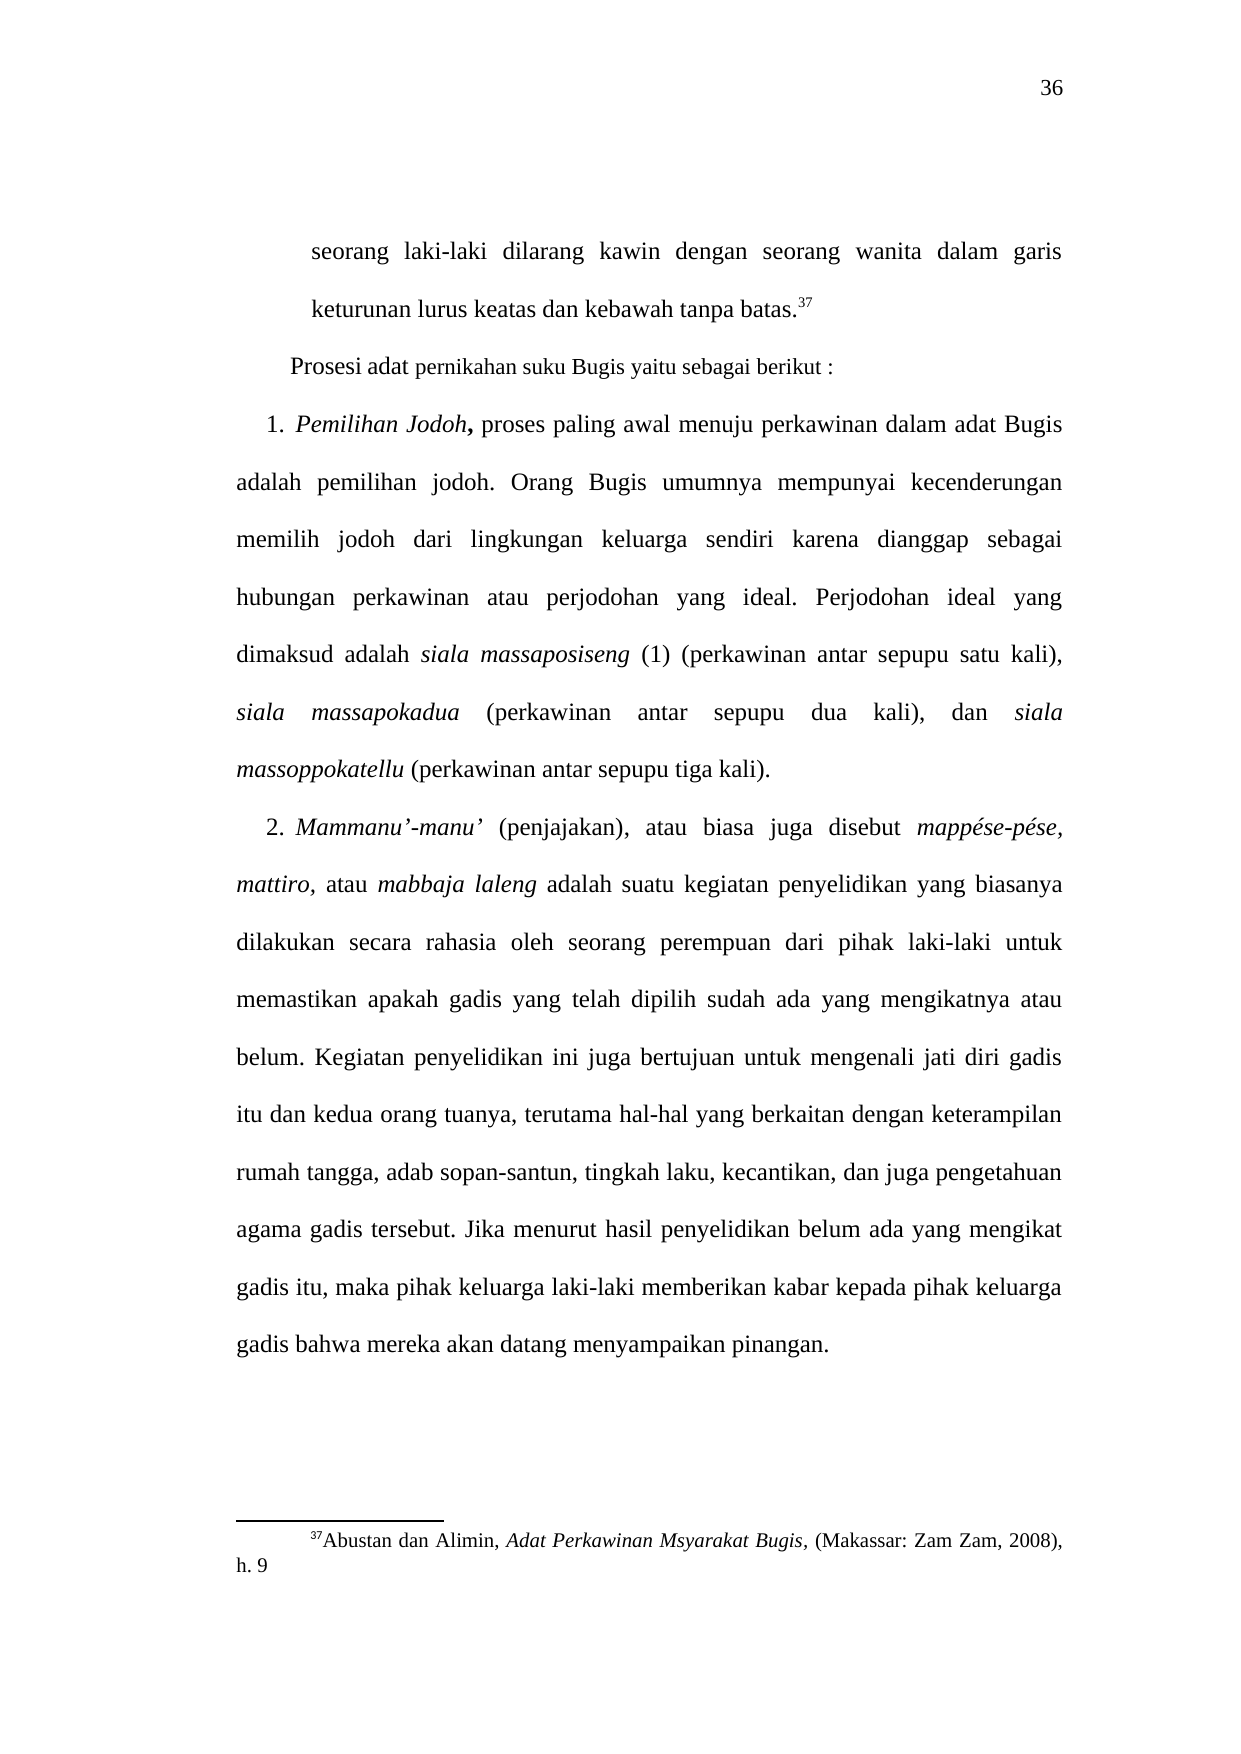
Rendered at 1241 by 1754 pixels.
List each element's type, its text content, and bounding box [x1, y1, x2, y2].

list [311, 236, 1063, 322]
list Pemilihan Jodoh, proses paling awal menuju perkawinan dalam adat Bugis adalah pemilihan jodoh. Orang Bugis umumnya mempunyai kecenderungan memilih jodoh dari lingkungan keluarga sendiri karena dianggap sebagai hubungan perkawinan atau perjodohan yang ideal. Perjodohan ideal yang dimaksud adalah siala massaposiseng (1) (perkawinan antar sepupu satu kali), siala massapokadua (perkawinan antar sepupu dua kali), dan siala massoppokatellu (perkawinan antar sepupu tiga kali). [236, 409, 1063, 783]
list Mammanu’-manu’ (penjajakan), atau biasa juga disebut mappése-pése, mattiro, atau mabbaja laleng adalah suatu kegiatan penyelidikan yang biasanya dilakukan secara rahasia oleh seorang perempuan dari pihak laki-laki untuk memastikan apakah gadis yang telah dipilih sudah ada yang mengikatnya atau belum. Kegiatan penyelidikan ini juga bertujuan untuk mengenali jati diri gadis itu dan kedua orang tuanya, terutama hal-hal yang berkaitan dengan keterampilan rumah tangga, adab sopan-santun, tingkah laku, kecantikan, dan juga pengetahuan agama gadis tersebut. Jika menurut hasil penyelidikan belum ada yang mengikat gadis itu, maka pihak keluarga laki-laki memberikan kabar kepada pihak keluarga gadis bahwa mereka akan datang menyampaikan pinangan. [236, 812, 1063, 1358]
list Prosesi adat pernikahan suku Bugis yaitu sebagai berikut : [290, 351, 1063, 380]
